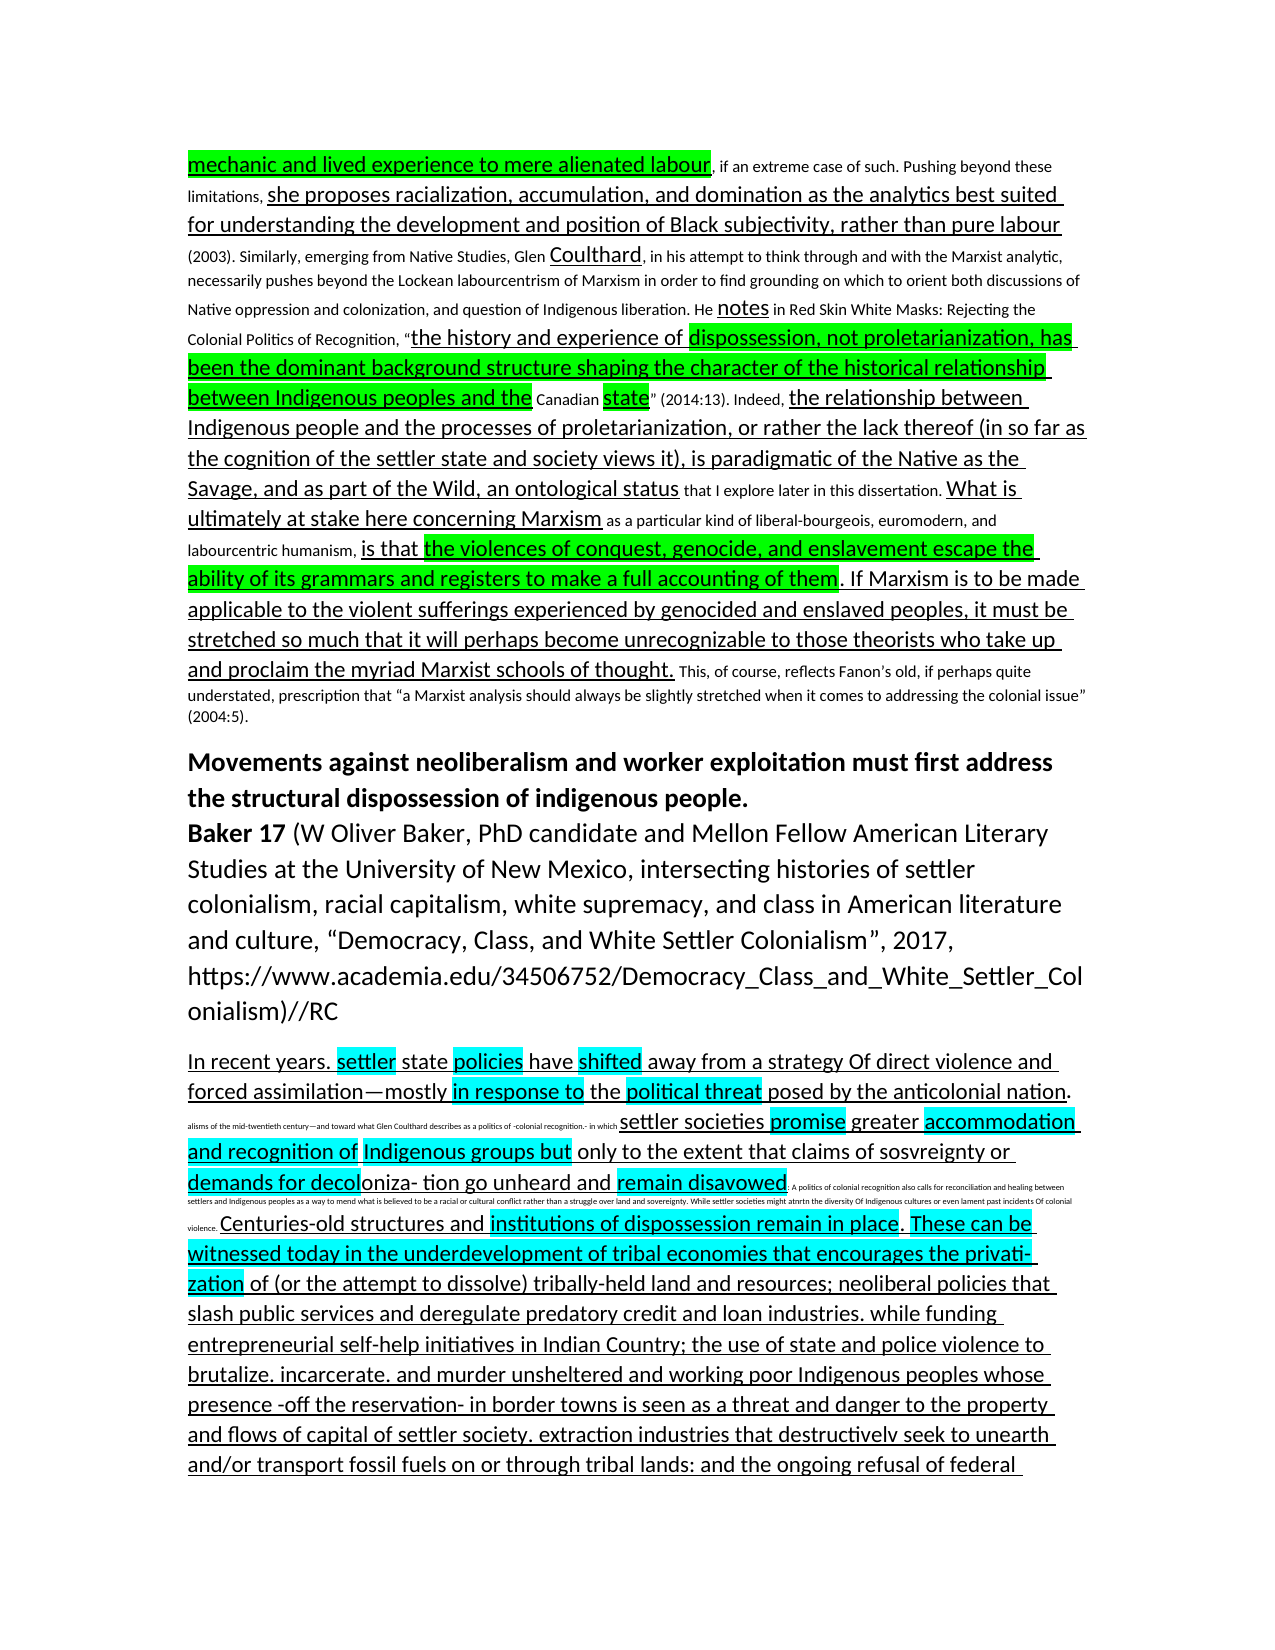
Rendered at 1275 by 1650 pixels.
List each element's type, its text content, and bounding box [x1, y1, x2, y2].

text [187, 150, 1087, 438]
subtitle Movements against neoliberalism and worker exploitation must first address the structural dispossession of indigenous people. [187, 745, 1087, 814]
text Baker 17 (W Oliver Baker, PhD candidate and Mellon Fellow American Literary Studies at the University of New Mexico, intersecting histories of settler colonialism, racial capitalism, white supremacy, and class in American literature and culture, “Democracy, Class, and White Settler Colonialism”, 2017, https://www.academia.edu/34506752/Democracy_Class_and_White_Settler_Colonialism)//RC [187, 816, 1087, 1028]
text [187, 1047, 1087, 1478]
